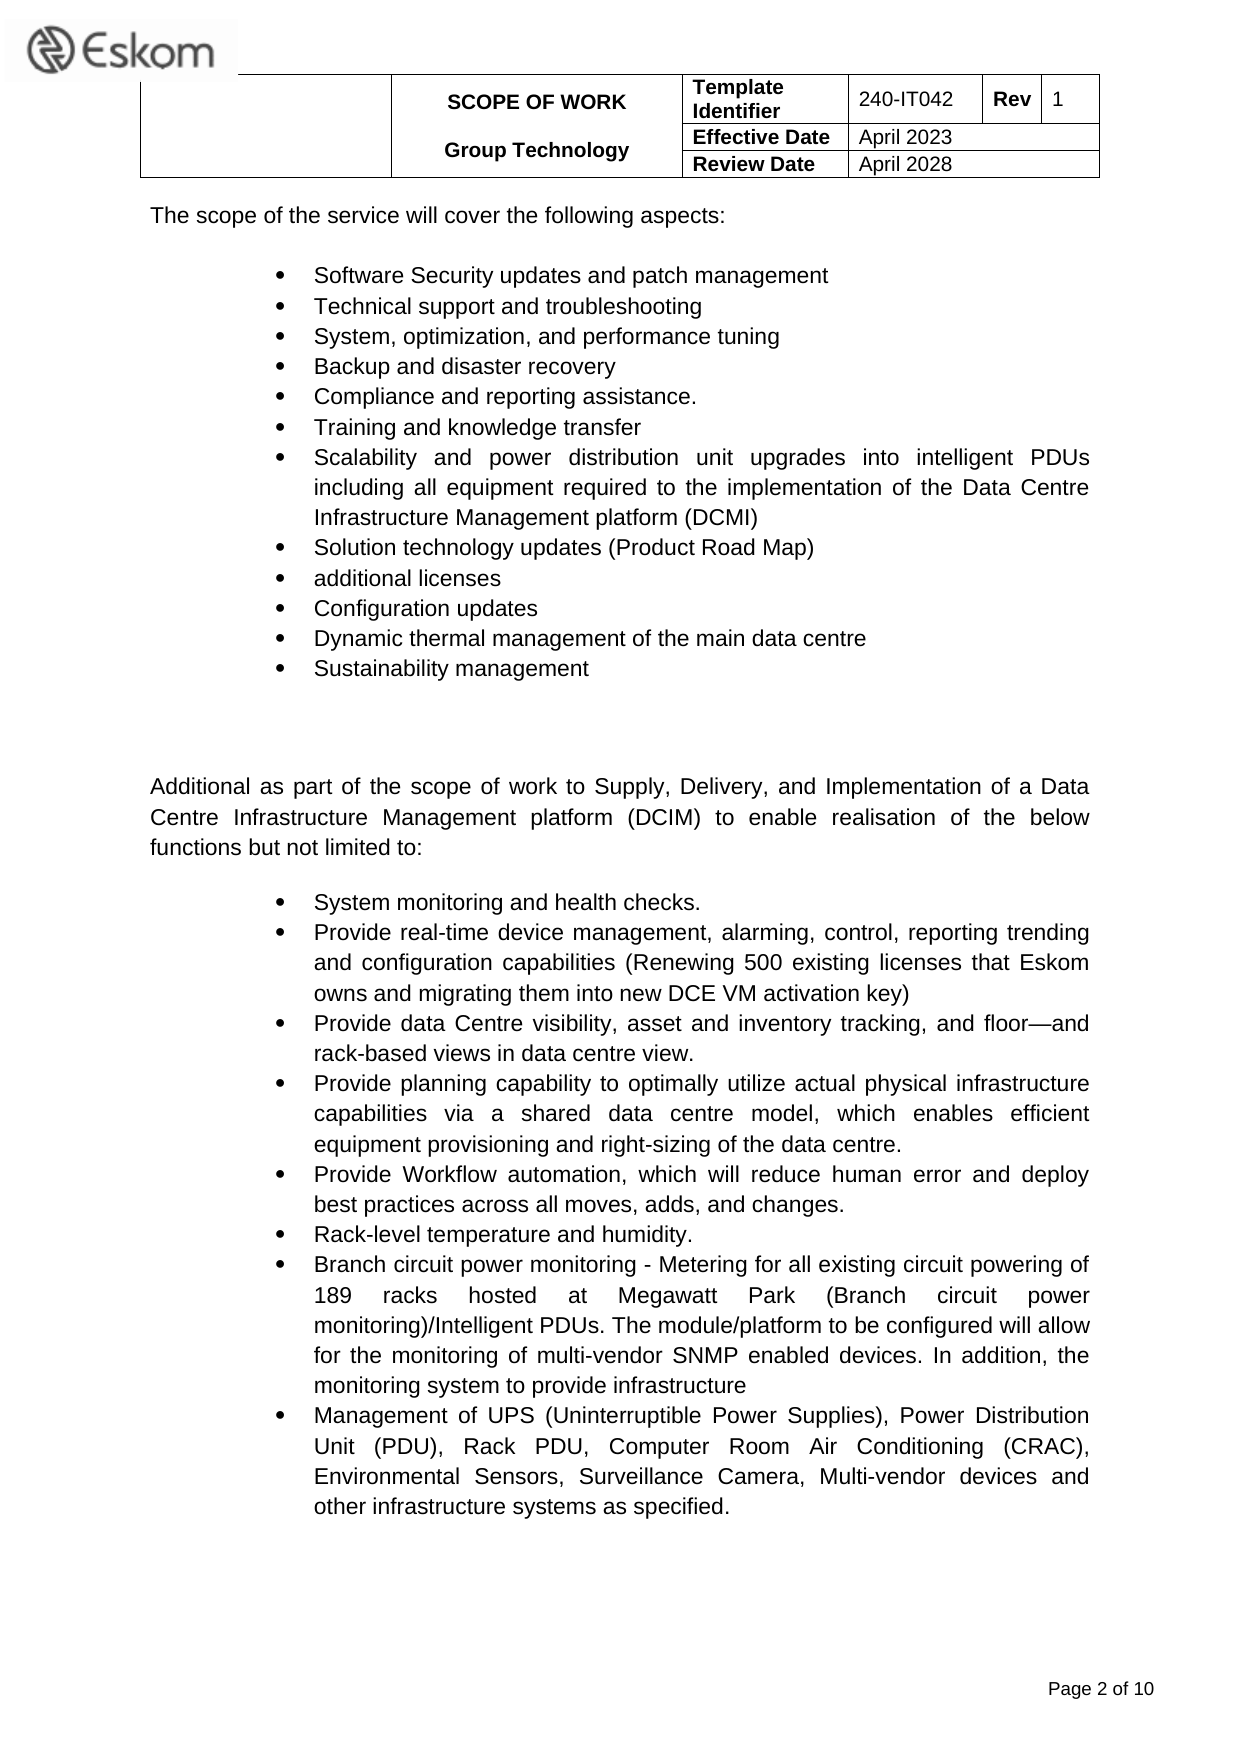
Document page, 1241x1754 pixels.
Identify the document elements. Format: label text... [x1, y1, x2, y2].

list Rack-level temperature and humidity. [276, 1221, 1090, 1248]
list Solution technology updates (Product Road Map) [276, 534, 1090, 561]
list System monitoring and health checks. [276, 889, 1090, 915]
list Dynamic thermal management of the main data centre [276, 625, 1090, 651]
list Technical support and troubleshooting [276, 293, 1090, 319]
list Training and knowledge transfer [276, 413, 1090, 440]
list Sustainability management [276, 655, 1090, 682]
list Compliance and reporting assistance. [276, 383, 1090, 410]
list Provide planning capability to optimally utilize actual physical infrastructure capabilities via a shared data centre model, which enables efficient equipment provisioning and right-sizing of the data centre. [276, 1070, 1090, 1157]
list Configuration updates [276, 595, 1090, 621]
list Provide real-time device management, alarming, control, reporting trending and configuration capabilities (Renewing 500 existing licenses that Eskom owns and migrating them into new DCE VM activation key) [276, 919, 1090, 1006]
list Provide data Centre visibility, asset and inventory tracking, and floor—and rack-based views in data centre view. [276, 1010, 1090, 1066]
list Software Security updates and patch management [276, 262, 1090, 289]
list Scalability and power distribution unit upgrades into intelligent PDUs including all equipment required to the implementation of the Data Centre Infrastructure Management platform (DCMI) [276, 444, 1090, 531]
list Backup and disaster recovery [276, 353, 1090, 379]
text The scope of the service will cover the following aspects: [150, 202, 1090, 228]
list Provide Workflow automation, which will reduce human error and deploy best practices across all moves, adds, and changes. [276, 1161, 1090, 1217]
text Additional as part of the scope of work to Supply, Delivery, and Implementation of a Data Centre Infrastructure Management platform (DCIM) to enable realisation of the below functions but not limited to: [150, 773, 1090, 860]
list Management of UPS (Uninterruptible Power Supplies), Power Distribution Unit (PDU), Rack PDU, Computer Room Air Conditioning (CRAC), Environmental Sensors, Surveillance Camera, Multi-vendor devices and other infrastructure systems as specified. [276, 1402, 1090, 1519]
list additional licenses [276, 564, 1090, 591]
list Branch circuit power monitoring - Metering for all existing circuit powering of 189 racks hosted at Megawatt Park (Branch circuit power monitoring)/Intelligent PDUs. The module/platform to be configured will allow for the monitoring of multi-vendor SNMP enabled devices. In addition, the monitoring system to provide infrastructure [276, 1251, 1090, 1399]
list System, optimization, and performance tuning [276, 323, 1090, 349]
